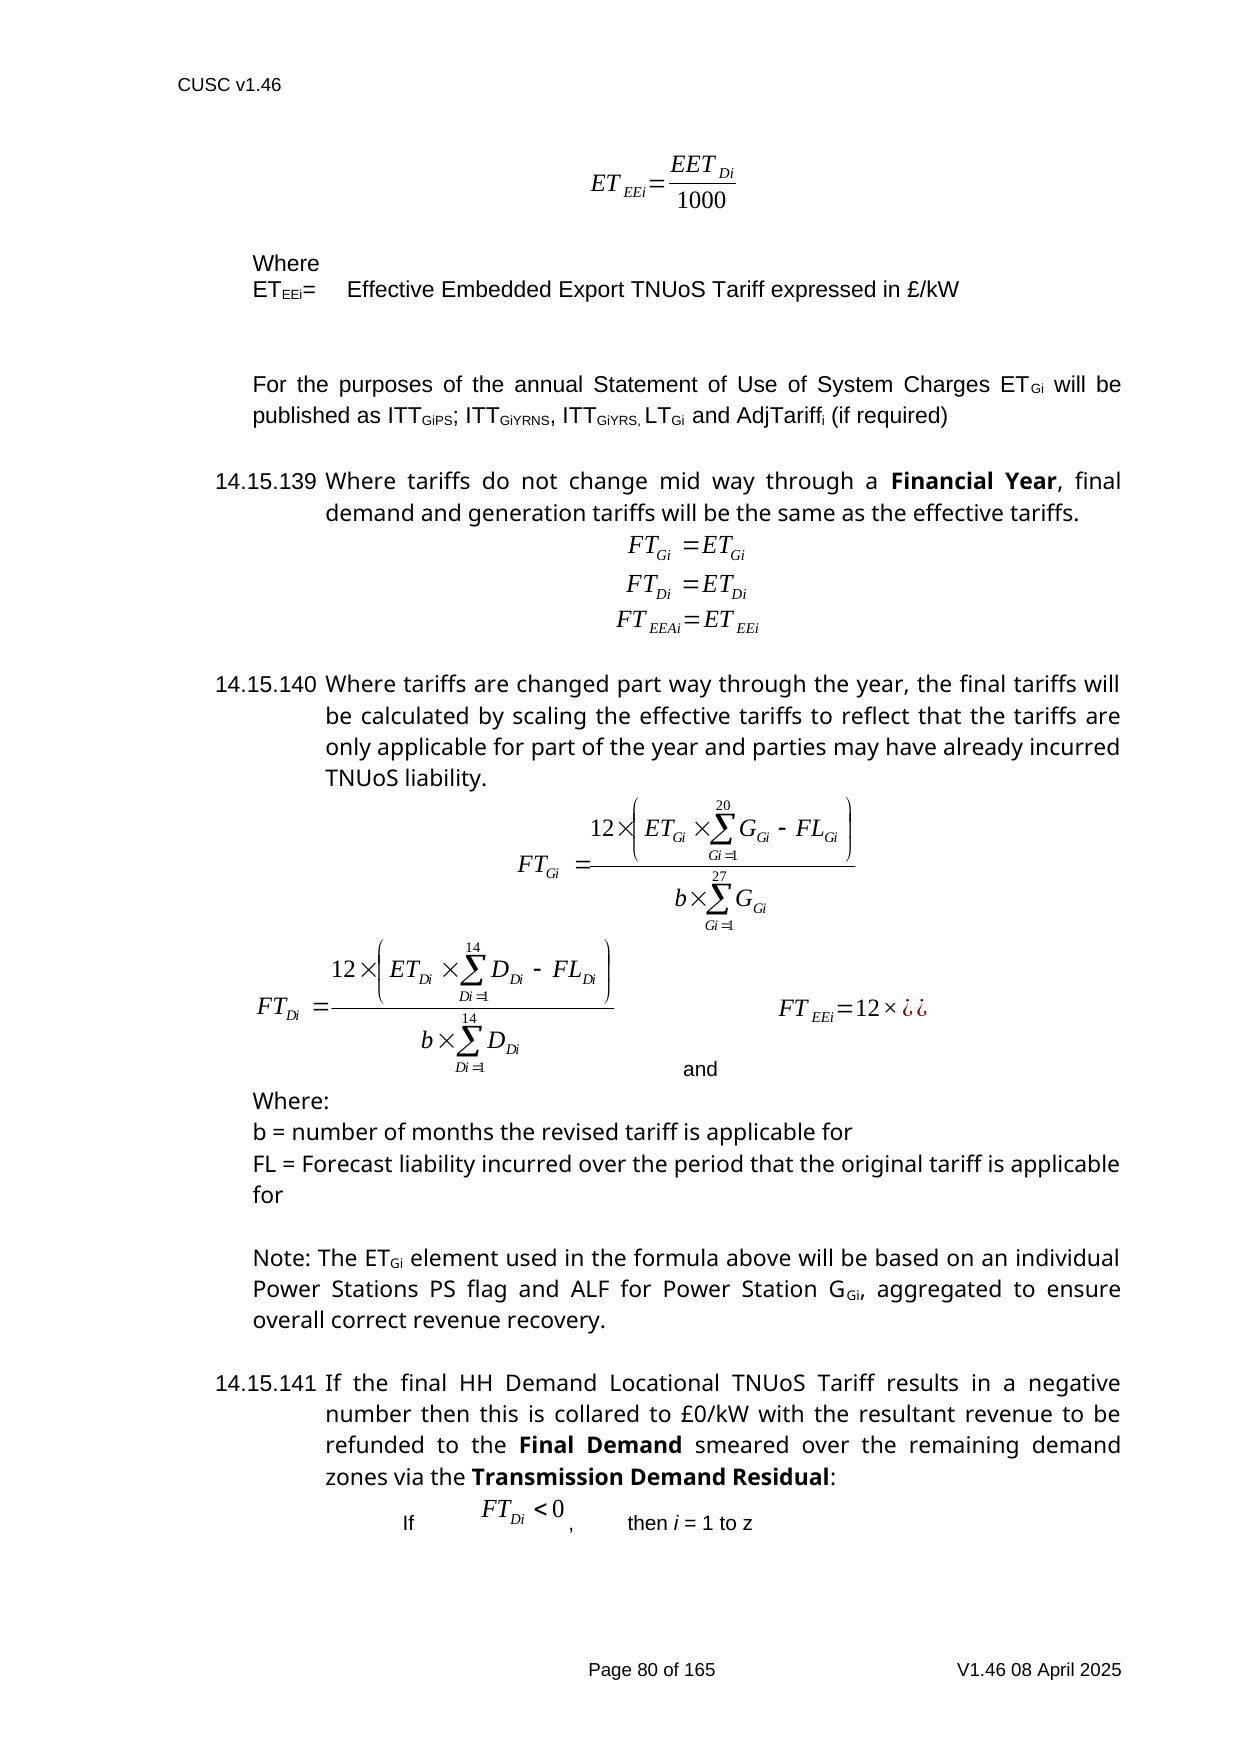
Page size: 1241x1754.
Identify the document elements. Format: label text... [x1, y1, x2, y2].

text If , then i = 1 to z [177, 1492, 1121, 1535]
text For the purposes of the annual Statement of Use of System Charges ETGi will be published as ITTGiPS; ITTGiYRNS, ITTGiYRS, LTGi and AdjTariffi (if required) [252, 371, 1121, 428]
text ET EEi= Effective Embedded Export TNUoS Tariff expressed in £/kW [204, 276, 1121, 302]
text Note: The ETGi element used in the formula above will be based on an individual Power Stations PS flag and ALF for Power Station GGi, aggregated to ensure overall correct revenue recovery. [252, 1242, 1121, 1335]
text b = number of months the revised tariff is applicable for [252, 1116, 1121, 1147]
list Where tariffs do not change mid way through a Financial Year, final demand and generation tariffs will be the same as the effective tariffs. [215, 465, 1121, 528]
text and [177, 935, 1121, 1085]
text FL = Forecast liability incurred over the period that the original tariff is applicable for [252, 1147, 1121, 1210]
text Where [177, 249, 1121, 276]
list Where tariffs are changed part way through the year, the final tariffs will be calculated by scaling the effective tariffs to reflect that the tariffs are only applicable for part of the year and parties may have already incurred TNUoS liability. [215, 668, 1121, 793]
text Where: [252, 1085, 1121, 1116]
list If the final HH Demand Locational TNUoS Tariff results in a negative number then this is collared to £0/kW with the resultant revenue to be refunded to the Final Demand smeared over the remaining demand zones via the Transmission Demand Residual: [215, 1367, 1121, 1492]
